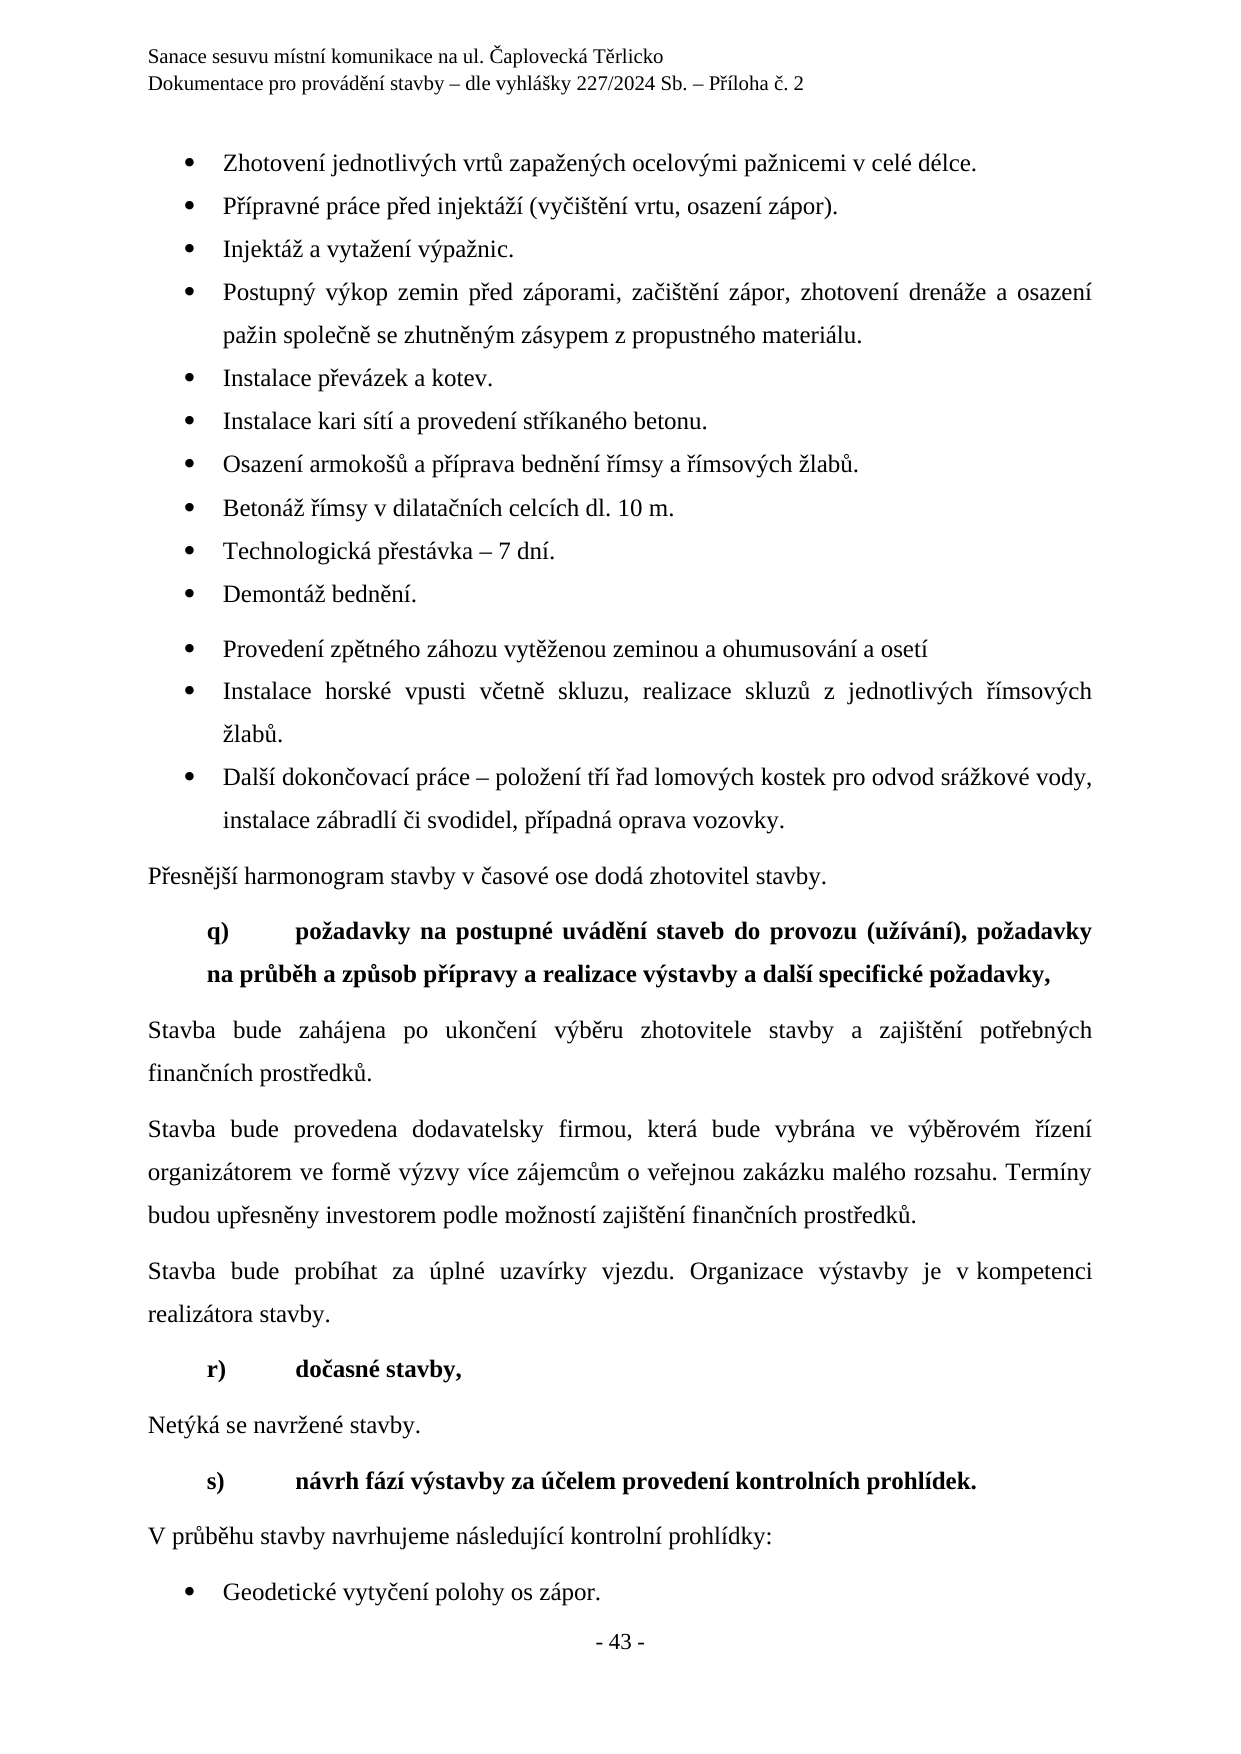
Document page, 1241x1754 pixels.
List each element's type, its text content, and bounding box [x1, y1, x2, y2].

list Geodetické vytyčení polohy os zápor. [185, 1577, 1093, 1606]
text V průběhu stavby navrhujeme následující kontrolní prohlídky: [148, 1521, 1093, 1550]
list Postupný výkop zemin před záporami, začištění zápor, zhotovení drenáže a osazení pažin společně se zhutněným zásypem z propustného materiálu. [185, 277, 1093, 349]
text Netýká se navržené stavby. [148, 1410, 1093, 1439]
text Stavba bude provedena dodavatelsky firmou, která bude vybrána ve výběrovém řízení organizátorem ve formě výzvy více zájemcům o veřejnou zakázku malého rozsahu. Termíny budou upřesněny investorem podle možností zajištění finančních prostředků. [148, 1114, 1093, 1229]
text Stavba bude zahájena po ukončení výběru zhotovitele stavby a zajištění potřebných finančních prostředků. [148, 1015, 1093, 1087]
list Injektáž a vytažení výpažnic. [185, 234, 1093, 263]
list Instalace převázek a kotev. [185, 363, 1093, 392]
list Technologická přestávka – 7 dní. [185, 536, 1093, 564]
list Instalace horské vpusti včetně skluzu, realizace skluzů z jednotlivých římsových žlabů. [185, 676, 1093, 748]
text Přesnější harmonogram stavby v časové ose dodá zhotovitel stavby. [148, 861, 1093, 889]
list Další dokončovací práce – položení tří řad lomových kostek pro odvod srážkové vody, instalace zábradlí či svodidel, případná oprava vozovky. [185, 762, 1093, 834]
list Zhotovení jednotlivých vrtů zapažených ocelovými pažnicemi v celé délce. [185, 148, 1093, 176]
list Instalace kari sítí a provedení stříkaného betonu. [185, 406, 1093, 435]
list Provedení zpětného záhozu vytěženou zeminou a ohumusování a osetí [185, 634, 1093, 663]
list Osazení armokošů a příprava bednění římsy a římsových žlabů. [185, 449, 1093, 478]
subtitle s) návrh fází výstavby za účelem provedení kontrolních prohlídek. [207, 1466, 1093, 1494]
list Přípravné práce před injektáží (vyčištění vrtu, osazení zápor). [185, 191, 1093, 219]
subtitle q) požadavky na postupné uvádění staveb do provozu (užívání), požadavky na průběh a způsob přípravy a realizace výstavby a další specifické požadavky, [207, 916, 1093, 988]
subtitle r) dočasné stavby, [207, 1354, 1093, 1383]
list Betonáž římsy v dilatačních celcích dl. 10 m. [185, 493, 1093, 521]
list Demontáž bednění. [185, 579, 1093, 608]
text Stavba bude probíhat za úplné uzavírky vjezdu. Organizace výstavby je v kompetenci realizátora stavby. [148, 1256, 1093, 1328]
